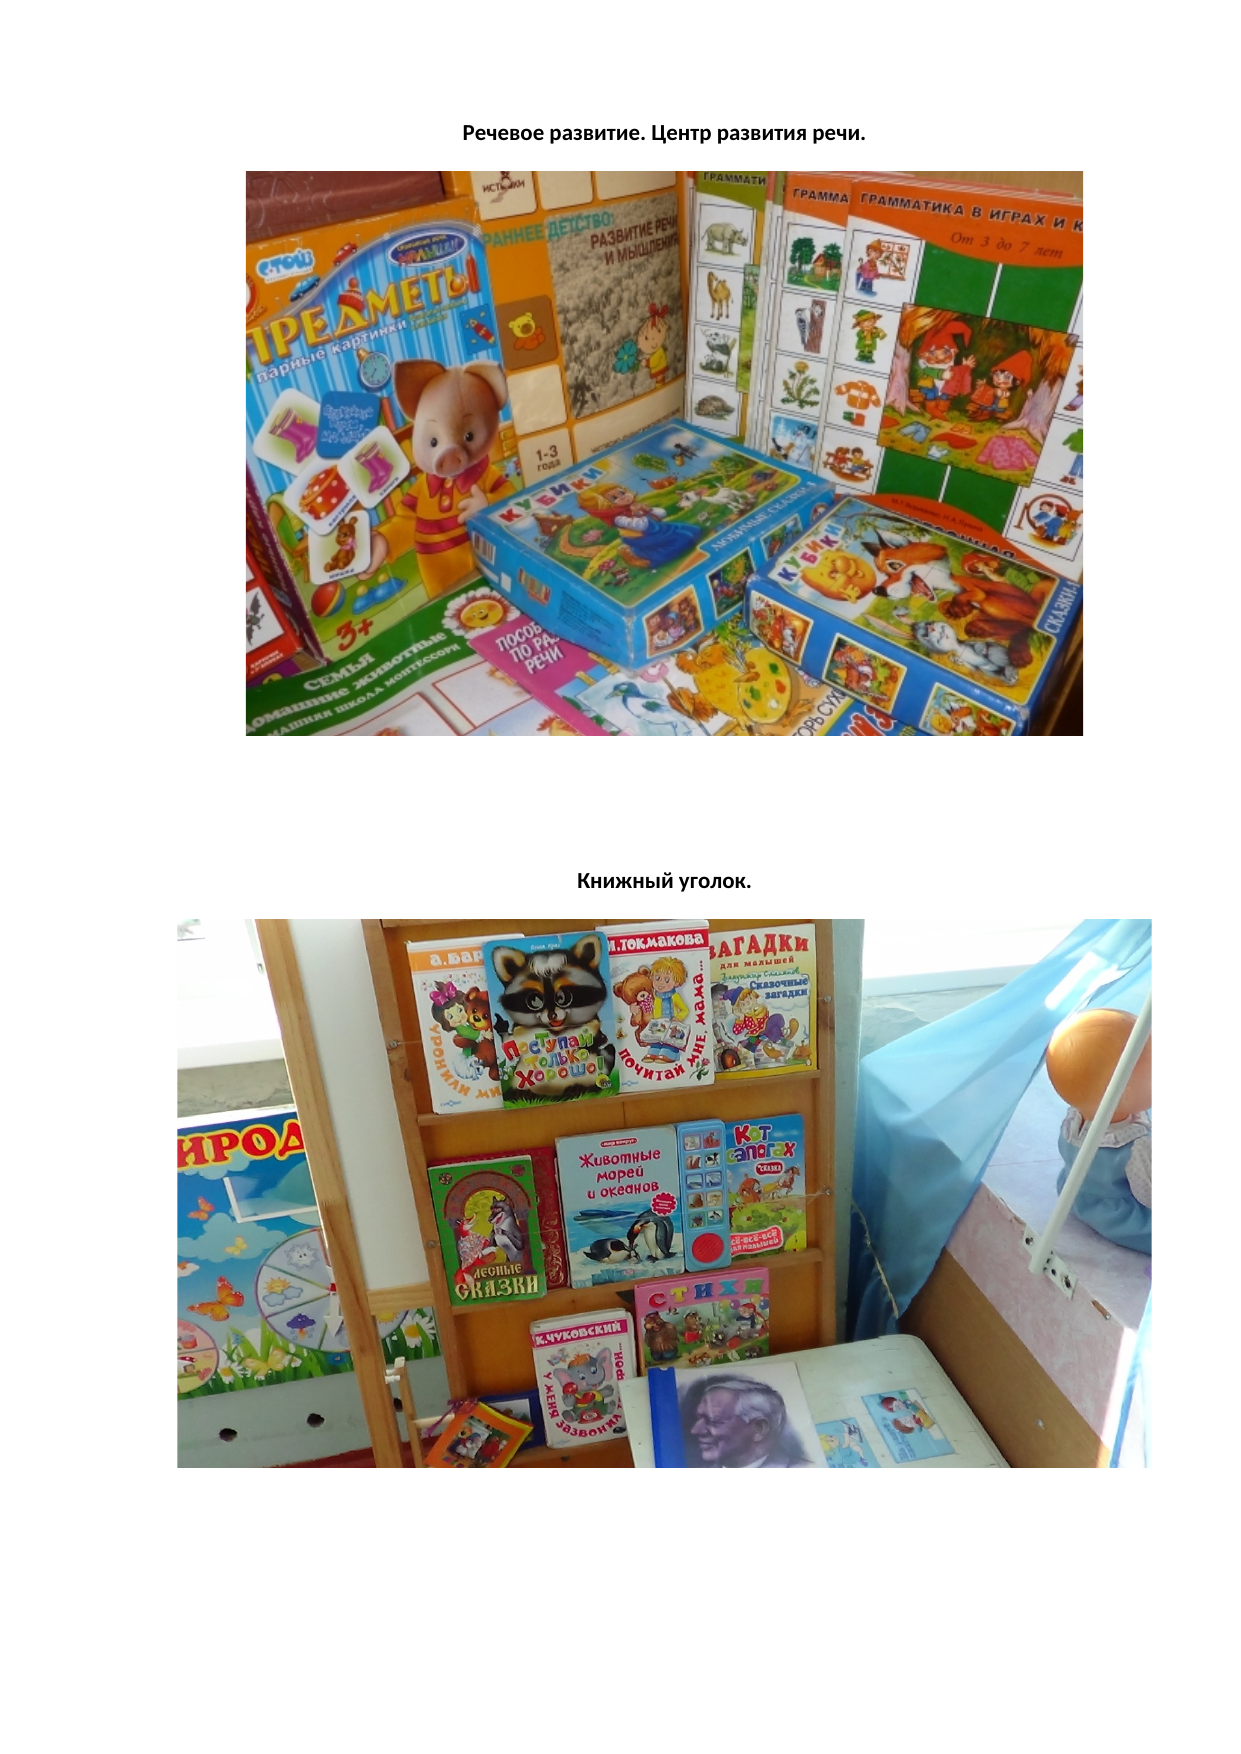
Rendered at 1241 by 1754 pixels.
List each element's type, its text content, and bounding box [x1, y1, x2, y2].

text Книжный уголок. [177, 867, 1152, 894]
picture [245, 171, 1084, 736]
text Речевое развитие. Центр развития речи. [177, 118, 1152, 146]
picture [177, 919, 1152, 1468]
